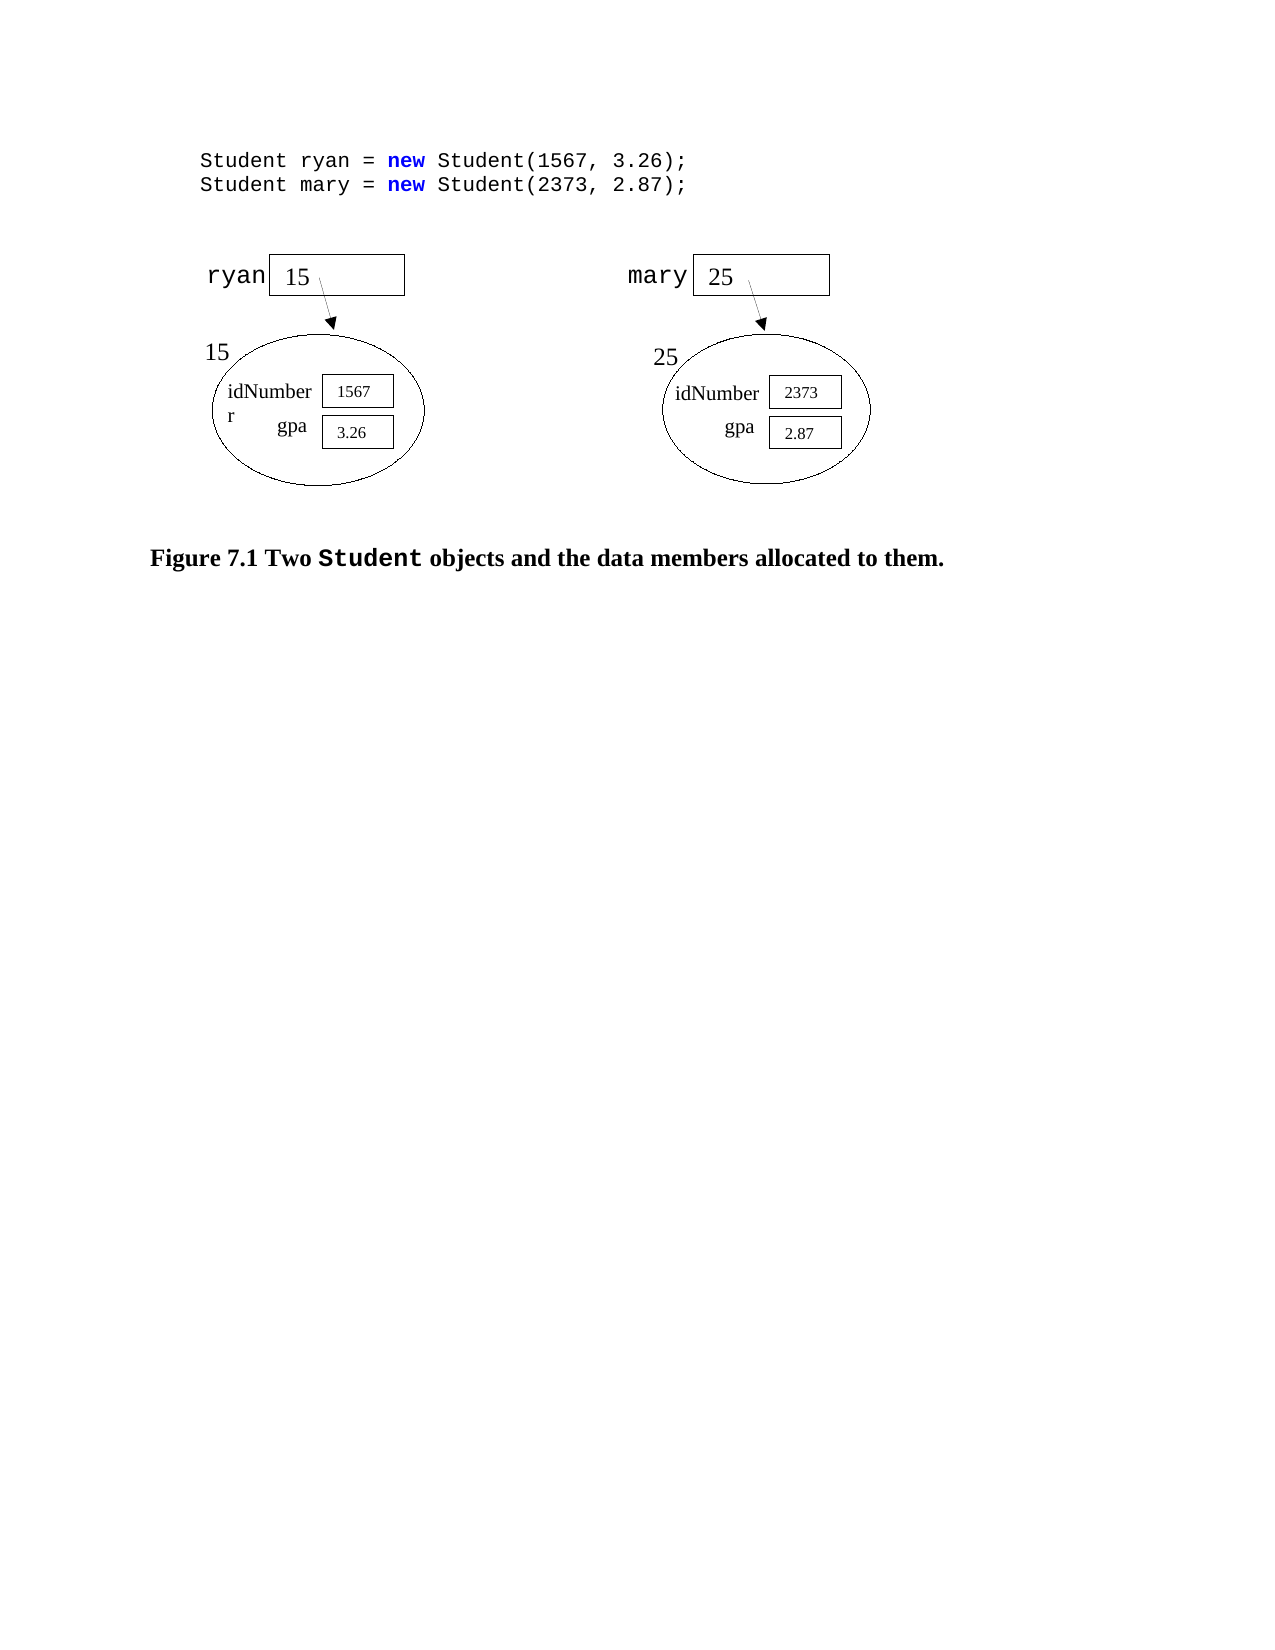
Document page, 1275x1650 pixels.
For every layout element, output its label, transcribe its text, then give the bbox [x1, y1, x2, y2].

text Student ryan = new Student(1567, 3.26); [150, 150, 1125, 174]
text Student mary = new Student(2373, 2.87); [150, 174, 1125, 197]
text Figure 7.1 Two Student objects and the data members allocated to them. [150, 543, 1125, 574]
